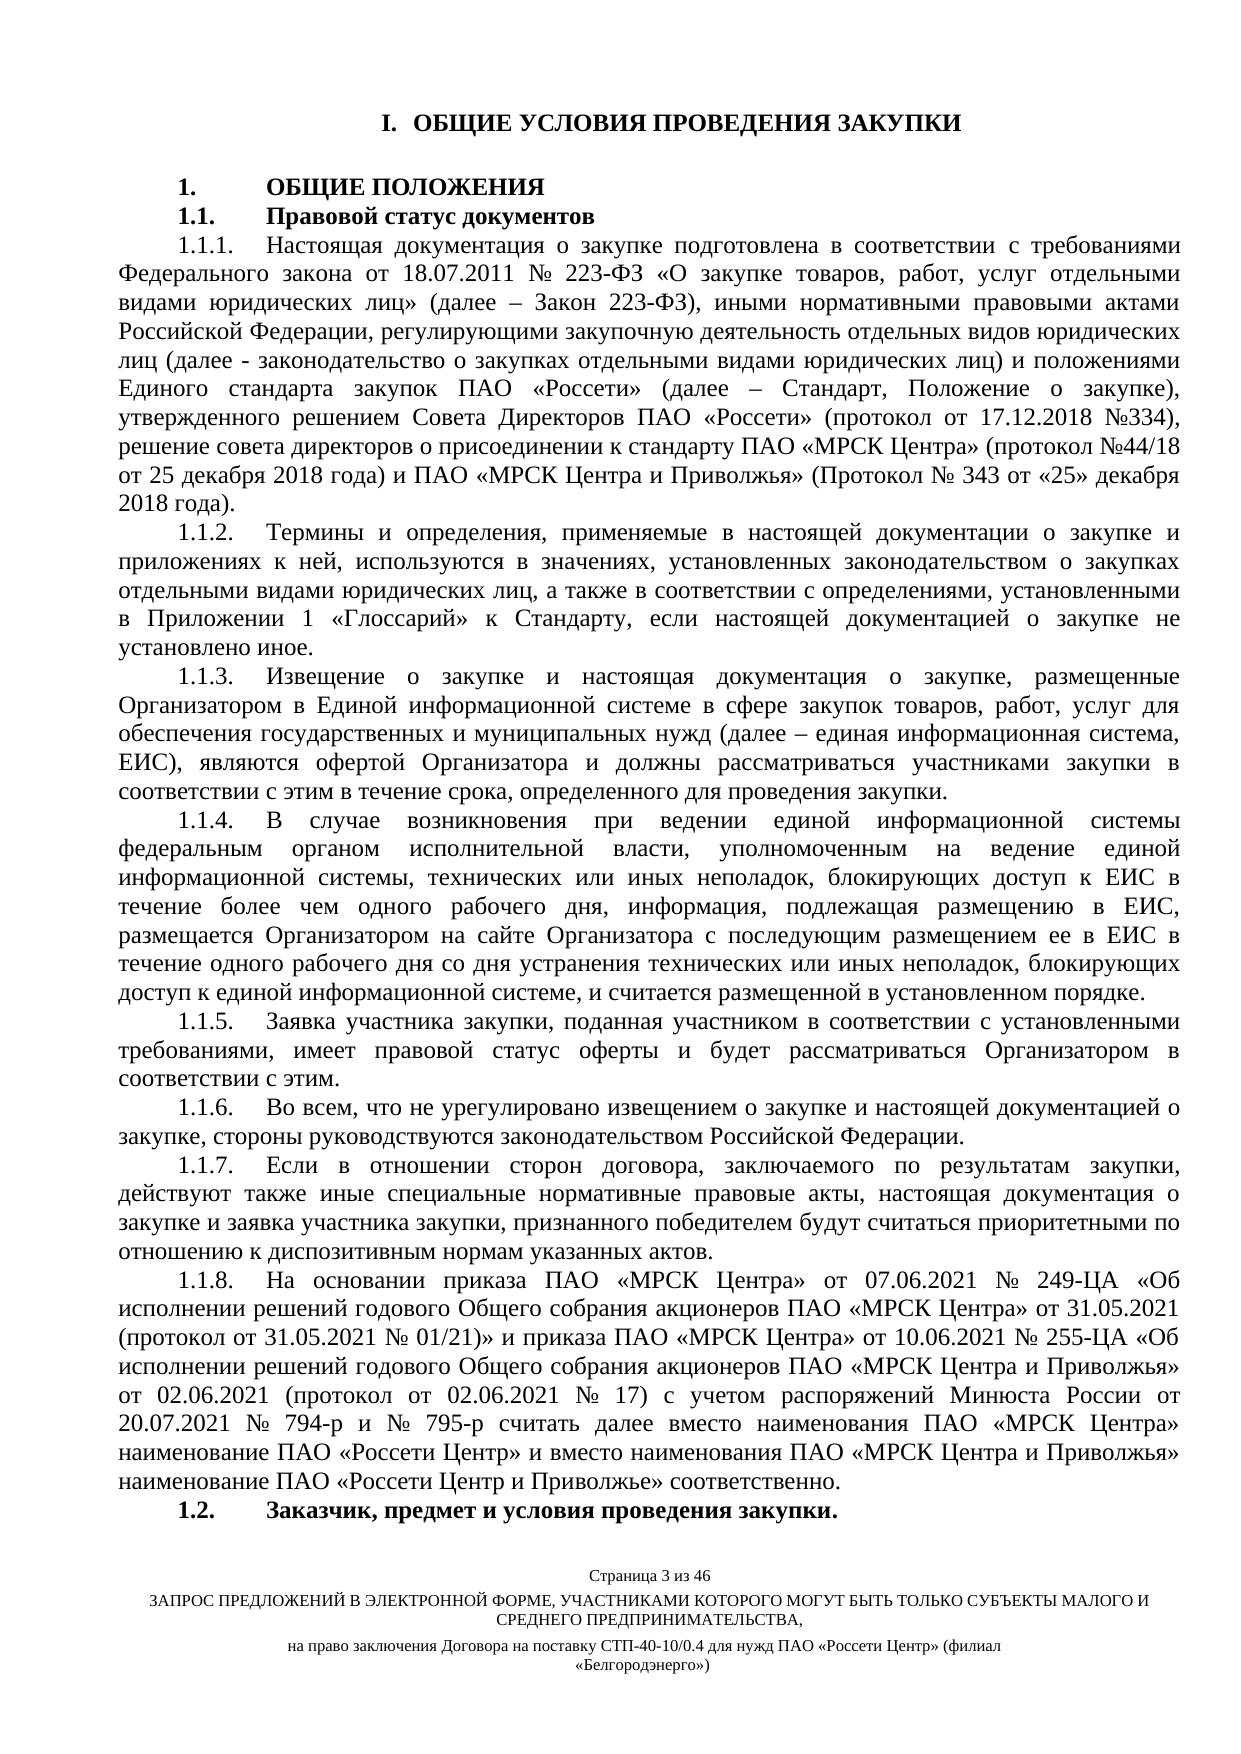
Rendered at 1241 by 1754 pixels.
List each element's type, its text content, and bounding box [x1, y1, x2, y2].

list Если в отношении сторон договора, заключаемого по результатам закупки, действуют также иные специальные нормативные правовые акты, настоящая документация о закупке и заявка участника закупки, признанного победителем будут считаться приоритетными по отношению к диспозитивным нормам указанных актов. [118, 1150, 1181, 1265]
subtitle ОБЩИЕ ПОЛОЖЕНИЯ [118, 172, 1181, 201]
list Термины и определения, применяемые в настоящей документации о закупке и приложениях к ней, используются в значениях, установленных законодательством о закупках отдельными видами юридических лиц, а также в соответствии с определениями, установленными в Приложении 1 «Глоссарий» к Стандарту, если настоящей документацией о закупке не установлено иное. [118, 517, 1181, 661]
list Заявка участника закупки, поданная участником в соответствии с установленными требованиями, имеет правовой статус оферты и будет рассматриваться Организатором в соответствии с этим. [118, 1006, 1181, 1092]
subtitle ОБЩИЕ УСЛОВИЯ ПРОВЕДЕНИЯ закупки [118, 108, 1181, 137]
subtitle Правовой статус документов [118, 201, 1181, 230]
subtitle Заказчик, предмет и условия проведения закупки. [118, 1495, 1181, 1523]
list На основании приказа ПАО «МРСК Центра» от 07.06.2021 № 249-ЦА «Об исполнении решений годового Общего собрания акционеров ПАО «МРСК Центра» от 31.05.2021 (протокол от 31.05.2021 № 01/21)» и приказа ПАО «МРСК Центра» от 10.06.2021 № 255-ЦА «Об исполнении решений годового Общего собрания акционеров ПАО «МРСК Центра и Приволжья» от 02.06.2021 (протокол от 02.06.2021 № 17) с учетом распоряжений Минюста России от 20.07.2021 № 794-р и № 795-р считать далее вместо наименования ПАО «МРСК Центра» наименование ПАО «Россети Центр» и вместо наименования ПАО «МРСК Центра и Приволжья» наименование ПАО «Россети Центр и Приволжье» соответственно. [118, 1265, 1181, 1495]
list Извещение о закупке и настоящая документация о закупке, размещенные Организатором в Единой информационной системе в сфере закупок товаров, работ, услуг для обеспечения государственных и муниципальных нужд (далее – единая информационная система, ЕИС), являются офертой Организатора и должны рассматриваться участниками закупки в соответствии с этим в течение срока, определенного для проведения закупки. [118, 661, 1181, 805]
list Настоящая документация о закупке подготовлена в соответствии с требованиями Федерального закона от 18.07.2011 № 223-ФЗ «О закупке товаров, работ, услуг отдельными видами юридических лиц» (далее – Закон 223-ФЗ), иными нормативными правовыми актами Российской Федерации, регулирующими закупочную деятельность отдельных видов юридических лиц (далее - законодательство о закупках отдельными видами юридических лиц) и положениями Единого стандарта закупок ПАО «Россети» (далее – Стандарт, Положение о закупке), утвержденного решением Совета Директоров ПАО «Россети» (протокол от 17.12.2018 №334), решение совета директоров о присоединении к стандарту ПАО «МРСК Центра» (протокол №44/18 от 25 декабря 2018 года) и ПАО «МРСК Центра и Приволжья» (Протокол № 343 от «25» декабря 2018 года). [118, 230, 1181, 517]
list В случае возникновения при ведении единой информационной системы федеральным органом исполнительной власти, уполномоченным на ведение единой информационной системы, технических или иных неполадок, блокирующих доступ к ЕИС в течение более чем одного рабочего дня, информация, подлежащая размещению в ЕИС, размещается Организатором на сайте Организатора с последующим размещением ее в ЕИС в течение одного рабочего дня со дня устранения технических или иных неполадок, блокирующих доступ к единой информационной системе, и считается размещенной в установленном порядке. [118, 805, 1181, 1006]
list Во всем, что не урегулировано извещением о закупке и настоящей документацией о закупке, стороны руководствуются законодательством Российской Федерации. [118, 1092, 1181, 1150]
